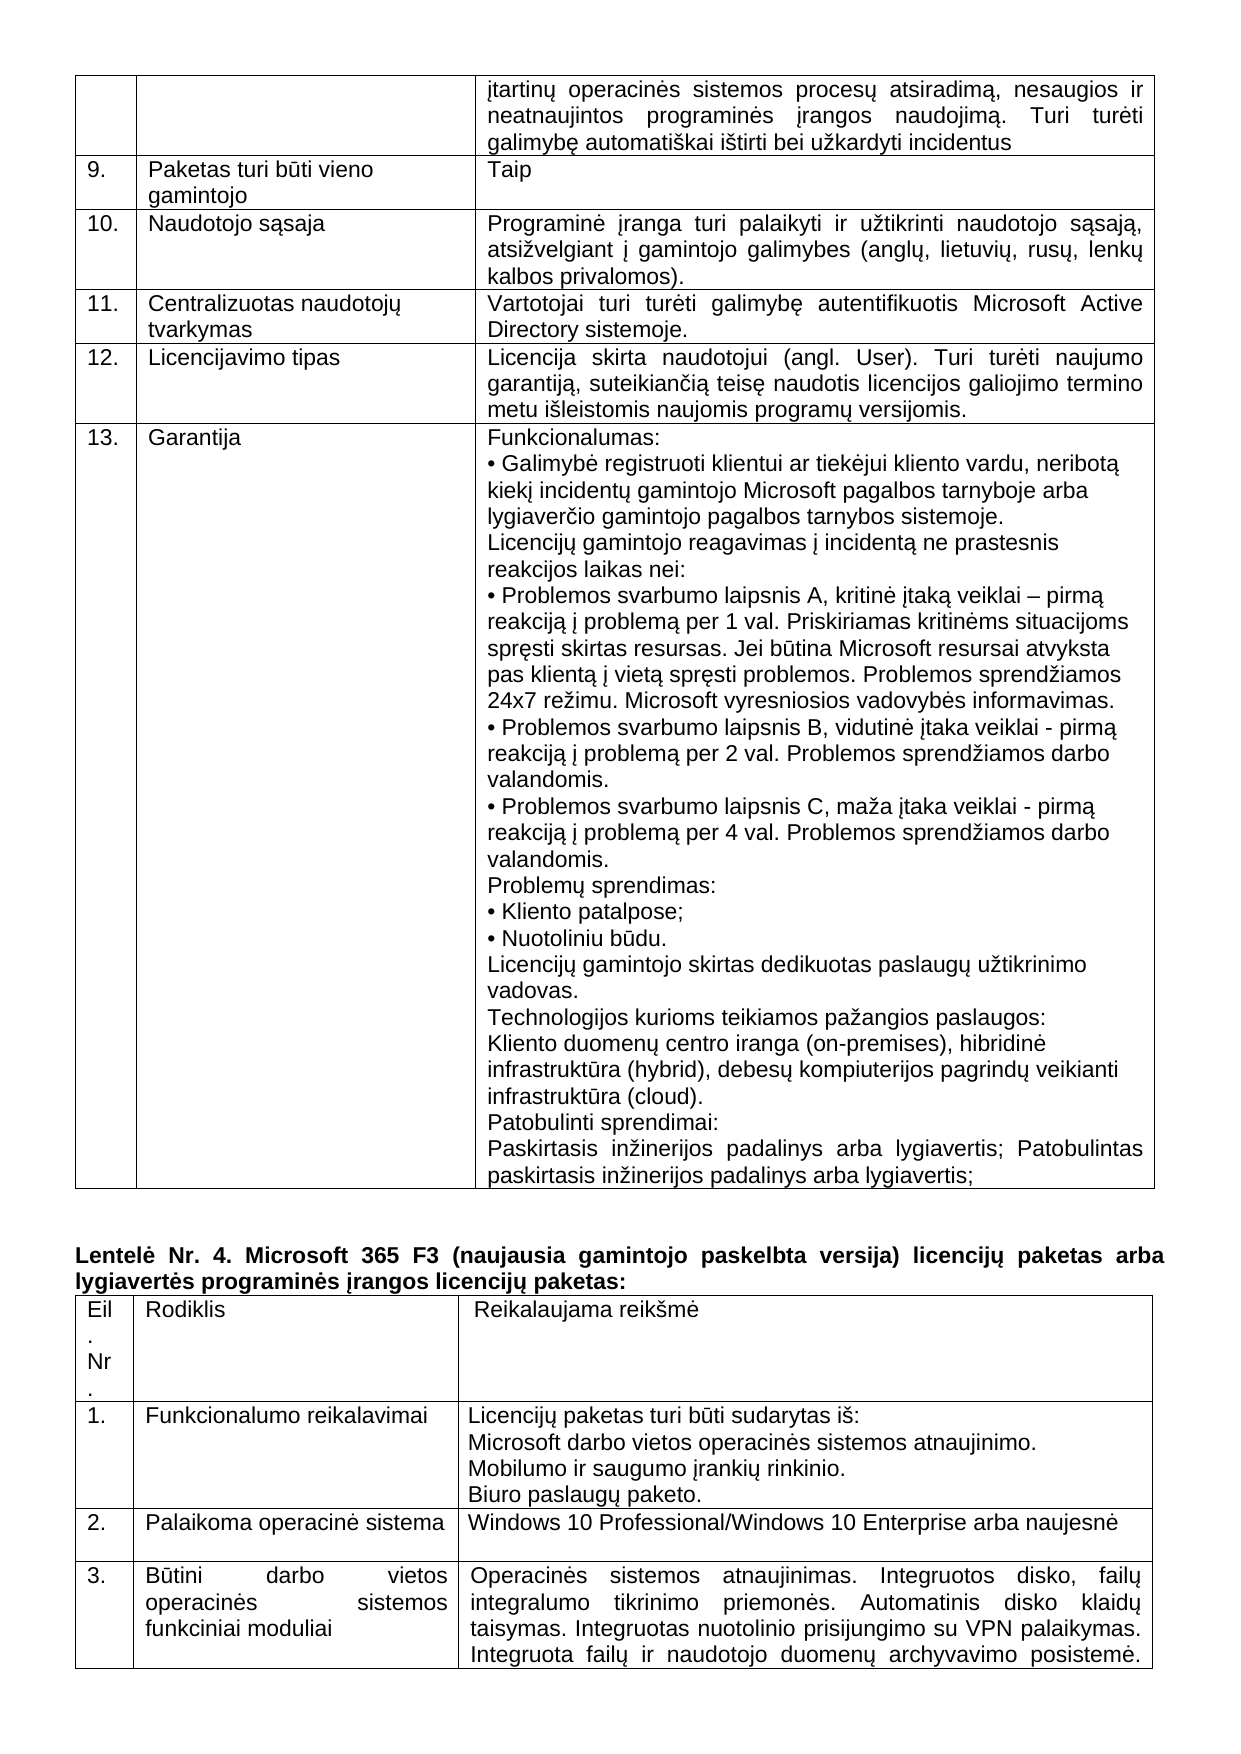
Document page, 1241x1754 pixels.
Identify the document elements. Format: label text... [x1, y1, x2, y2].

table_cell [76, 1402, 133, 1507]
table_header Eil. Nr. [76, 1296, 133, 1401]
table_cell Palaikoma operacinė sistema [134, 1509, 458, 1561]
table_cell [76, 290, 136, 343]
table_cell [476, 76, 1154, 155]
table_cell [76, 156, 136, 209]
table_cell Funkcionalumo reikalavimai [134, 1402, 458, 1507]
table_cell Naudotojo sąsaja [137, 210, 475, 289]
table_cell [459, 1562, 1152, 1668]
table_cell Paketas turi būti vieno gamintojo [137, 156, 475, 209]
text Lentelė Nr. 4. Microsoft 365 F3 (naujausia gamintojo paskelbta versija) licencijų paketas arba lygiavertės programinės įrangos licencijų paketas: [75, 1242, 1165, 1294]
table_cell Garantija [137, 424, 475, 1188]
table_cell [76, 76, 136, 155]
table_cell Vartotojai turi turėti galimybę autentifikuotis Microsoft Active Directory sistemoje. [476, 290, 1154, 343]
table_cell [76, 1562, 133, 1668]
table_cell Licencijų paketas turi būti sudarytas iš: Microsoft darbo vietos operacinės sistemos atnaujinimo. Mobilumo ir saugumo įrankių rinkinio. Biuro paslaugų paketo. [459, 1402, 1152, 1507]
table_cell [76, 424, 136, 1188]
table_cell Funkcionalumas: • Galimybė registruoti klientui ar tiekėjui kliento vardu, neribotą kiekį incidentų gamintojo Microsoft pagalbos tarnyboje arba lygiaverčio gamintojo pagalbos tarnybos sistemoje. Licencijų gamintojo reagavimas į incidentą ne prastesnis reakcijos laikas nei: • Problemos svarbumo laipsnis A, kritinė įtaką veiklai – pirmą reakciją į problemą per 1 val. Priskiriamas kritinėms situacijoms spręsti skirtas resursas. Jei būtina Microsoft resursai atvyksta pas klientą į vietą spręsti problemos. Problemos sprendžiamos 24x7 režimu. Microsoft vyresniosios vadovybės informavimas. • Problemos svarbumo laipsnis B, vidutinė įtaka veiklai - pirmą reakciją į problemą per 2 val. Problemos sprendžiamos darbo valandomis. • Problemos svarbumo laipsnis C, maža įtaka veiklai - pirmą reakciją į problemą per 4 val. Problemos sprendžiamos darbo valandomis. Problemų sprendimas: • Kliento patalpose; • Nuotoliniu būdu. Licencijų gamintojo skirtas dedikuotas paslaugų užtikrinimo vadovas. Technologijos kurioms teikiamos pažangios paslaugos: Kliento duomenų centro iranga (on-premises), hibridinė infrastruktūra (hybrid), debesų kompiuterijos pagrindų veikianti infrastruktūra (cloud). Patobulinti sprendimai: Paskirtasis inžinerijos padalinys arba lygiavertis; Patobulintas paskirtasis inžinerijos padalinys arba lygiavertis; [476, 424, 1154, 1188]
table_header Rodiklis [134, 1296, 458, 1401]
table_cell [76, 344, 136, 423]
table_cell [134, 1562, 458, 1668]
table_cell [76, 210, 136, 289]
table_cell Taip [476, 156, 1154, 209]
table_cell Windows 10 Professional/Windows 10 Enterprise arba naujesnė [459, 1509, 1152, 1561]
table_cell Licencijavimo tipas [137, 344, 475, 423]
table_cell Centralizuotas naudotojų tvarkymas [137, 290, 475, 343]
table_cell Licencija skirta naudotojui (angl. User). Turi turėti naujumo garantiją, suteikiančią teisę naudotis licencijos galiojimo termino metu išleistomis naujomis programų versijomis. [476, 344, 1154, 423]
table_cell Programinė įranga turi palaikyti ir užtikrinti naudotojo sąsają, atsižvelgiant į gamintojo galimybes (anglų, lietuvių, rusų, lenkų kalbos privalomos). [476, 210, 1154, 289]
table_cell [76, 1509, 133, 1561]
table_header Reikalaujama reikšmė [459, 1296, 1152, 1401]
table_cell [137, 76, 475, 155]
